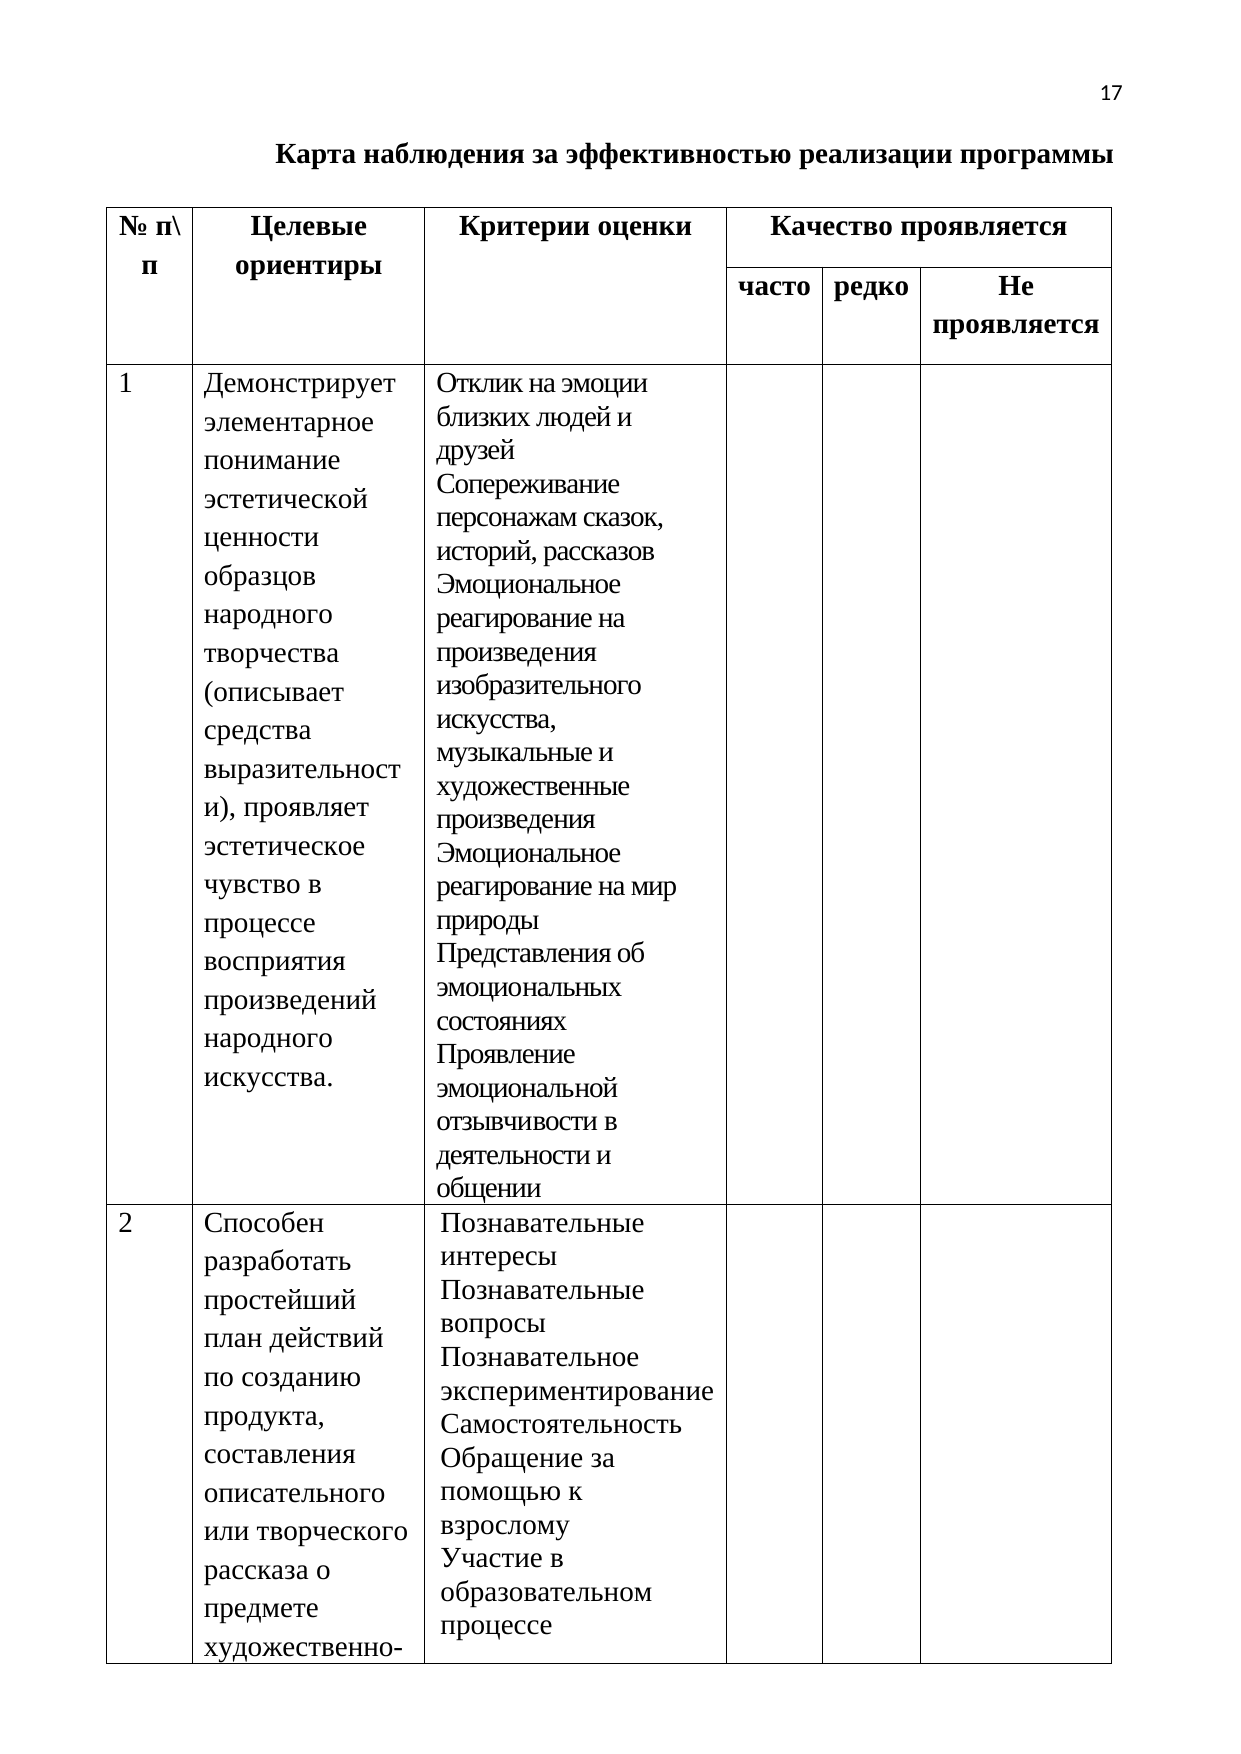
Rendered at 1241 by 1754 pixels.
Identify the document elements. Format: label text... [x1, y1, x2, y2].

table_cell редко [823, 268, 920, 364]
table_cell 1 [107, 365, 192, 1204]
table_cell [425, 1205, 726, 1662]
table_cell часто [727, 268, 822, 364]
table_header Критерии оценки [425, 208, 726, 364]
table_cell [823, 365, 920, 1204]
table_cell Демонстрирует элементарное понимание эстетической ценности образцов народного творчества (описывает средства выразительности), проявляет эстетическое чувство в процессе восприятия произведений народного искусства. [193, 365, 424, 1204]
table_cell [727, 1205, 822, 1662]
table_cell Отклик на эмоции близких людей и друзей Сопереживание персонажам сказок, историй, рассказов Эмоциональное реагирование на произведения изобразительного искусства, музыкальные и художественные произведения Эмоциональное реагирование на мир природы Представления об эмоциональных состояниях Проявление эмоциональной отзывчивости в деятельности и общении [425, 365, 726, 1204]
table_header № п\п [107, 208, 192, 364]
table_cell Не проявляется [921, 268, 1111, 364]
table_header Качество проявляется [727, 208, 1111, 267]
table_cell [921, 1205, 1111, 1662]
table_cell [823, 1205, 920, 1662]
table_cell 2 [107, 1205, 192, 1662]
list Карта наблюдения за эффективностью реализации программы [193, 136, 1122, 170]
table_cell [921, 365, 1111, 1204]
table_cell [193, 1205, 424, 1662]
table_header Целевые ориентиры [193, 208, 424, 364]
table_cell [727, 365, 822, 1204]
